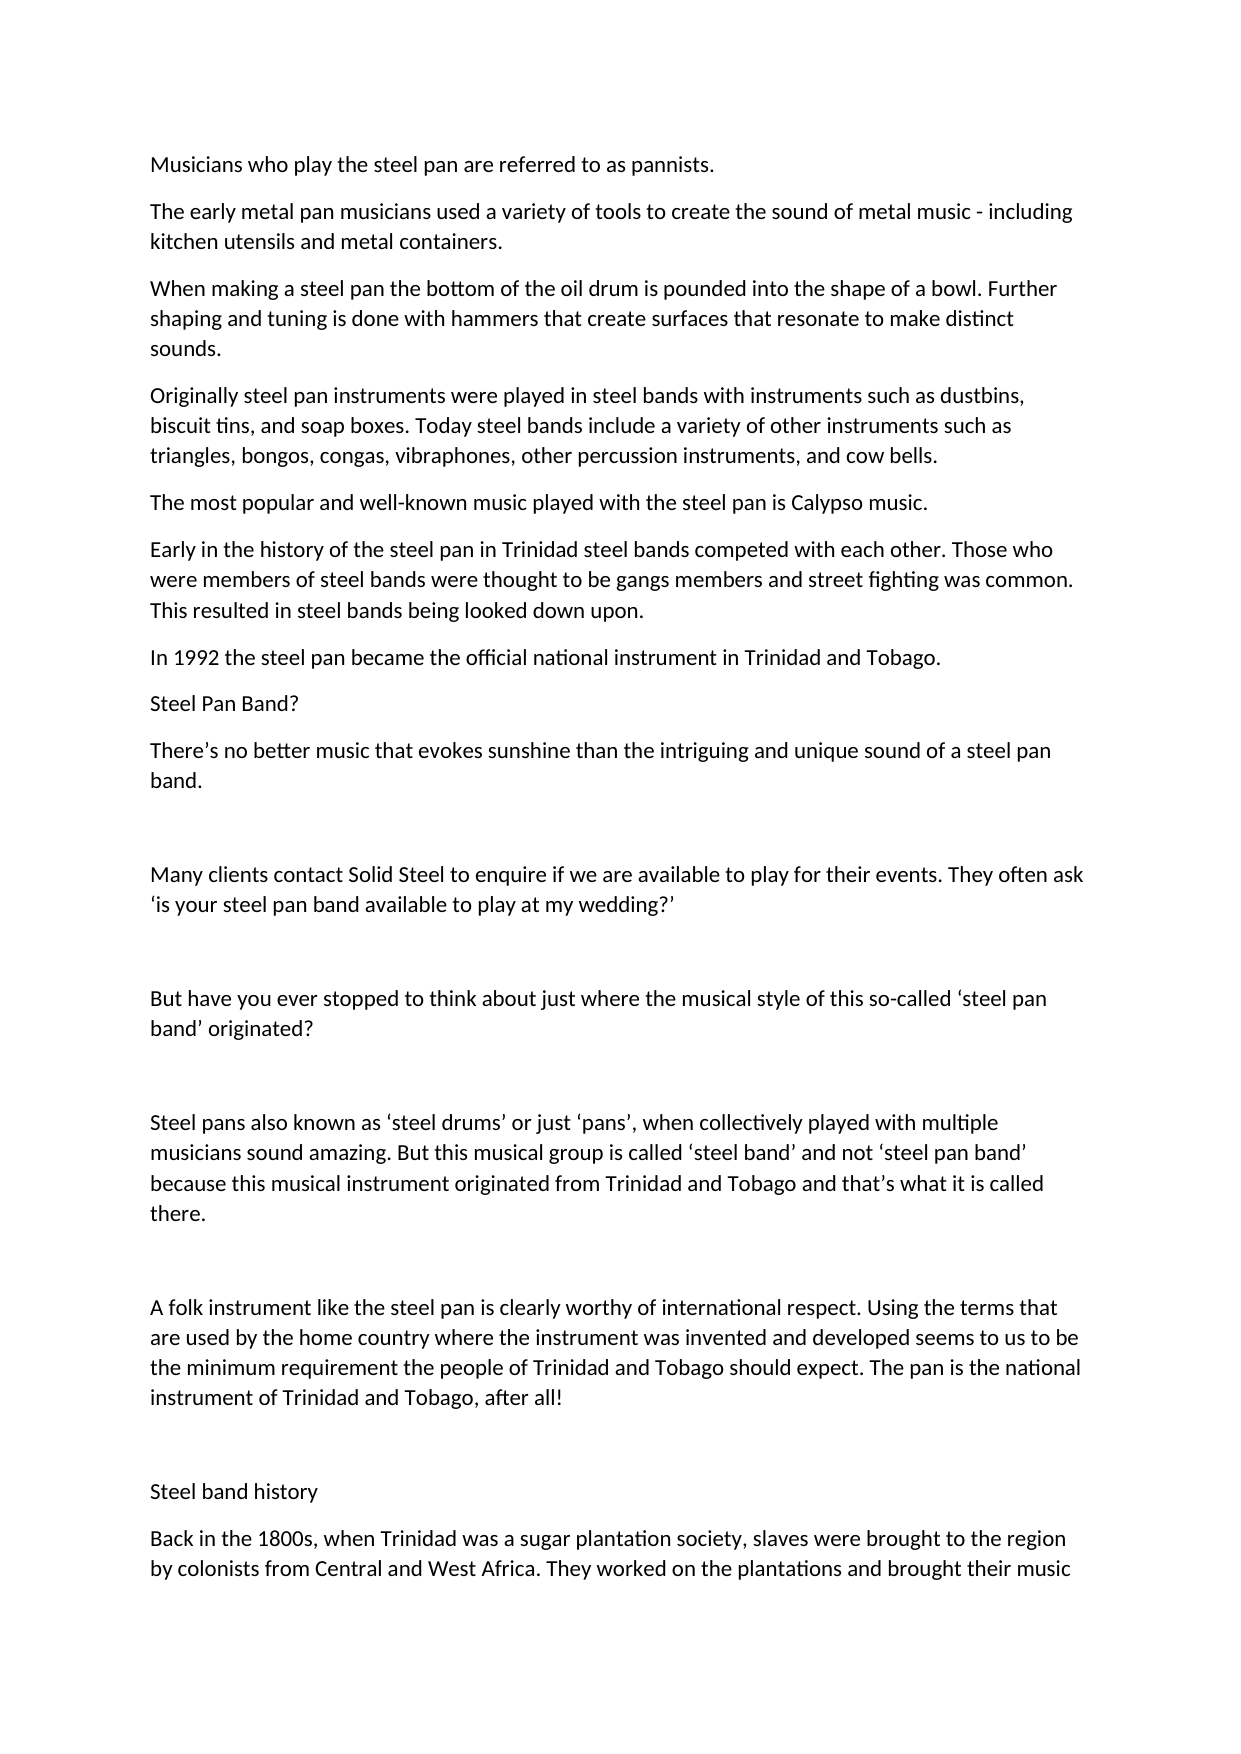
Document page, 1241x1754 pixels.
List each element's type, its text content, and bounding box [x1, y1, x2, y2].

text Many clients contact Solid Steel to enquire if we are available to play for their events. They often ask ‘is your steel pan band available to play at my wedding?’ [150, 860, 1090, 919]
text The early metal pan musicians used a variety of tools to create the sound of metal music - including kitchen utensils and metal containers. [150, 197, 1090, 255]
text But have you ever stopped to think about just where the musical style of this so-called ‘steel pan band’ originated? [150, 984, 1090, 1043]
text When making a steel pan the bottom of the oil drum is pounded into the shape of a bowl. Further shaping and tuning is done with hammers that create surfaces that resonate to make distinct sounds. [150, 274, 1090, 362]
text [150, 1524, 1090, 1582]
text The most popular and well-known music played with the steel pan is Calypso music. [150, 488, 1090, 517]
text Steel pans also known as ‘steel drums’ or just ‘pans’, when collectively played with multiple musicians sound amazing. But this musical group is called ‘steel band’ and not ‘steel pan band’ because this musical instrument originated from Trinidad and Tobago and that’s what it is called there. [150, 1108, 1090, 1227]
text In 1992 the steel pan became the official national instrument in Trinidad and Tobago. [150, 643, 1090, 671]
text A folk instrument like the steel pan is clearly worthy of international respect. Using the terms that are used by the home country where the instrument was invented and developed seems to us to be the minimum requirement the people of Trinidad and Tobago should expect. The pan is the national instrument of Trinidad and Tobago, after all! [150, 1293, 1090, 1411]
text Originally steel pan instruments were played in steel bands with instruments such as dustbins, biscuit tins, and soap boxes. Today steel bands include a variety of other instruments such as triangles, bongos, congas, vibraphones, other percussion instruments, and cow bells. [150, 381, 1090, 470]
text Steel band history [150, 1477, 1090, 1505]
text Early in the history of the steel pan in Trinidad steel bands competed with each other. Those who were members of steel bands were thought to be gangs members and street fighting was common. This resulted in steel bands being looked down upon. [150, 535, 1090, 624]
text Steel Pan Band? [150, 689, 1090, 718]
text Musicians who play the steel pan are referred to as pannists. [150, 150, 1090, 178]
text There’s no better music that evokes sunshine than the intriguing and unique sound of a steel pan band. [150, 736, 1090, 795]
